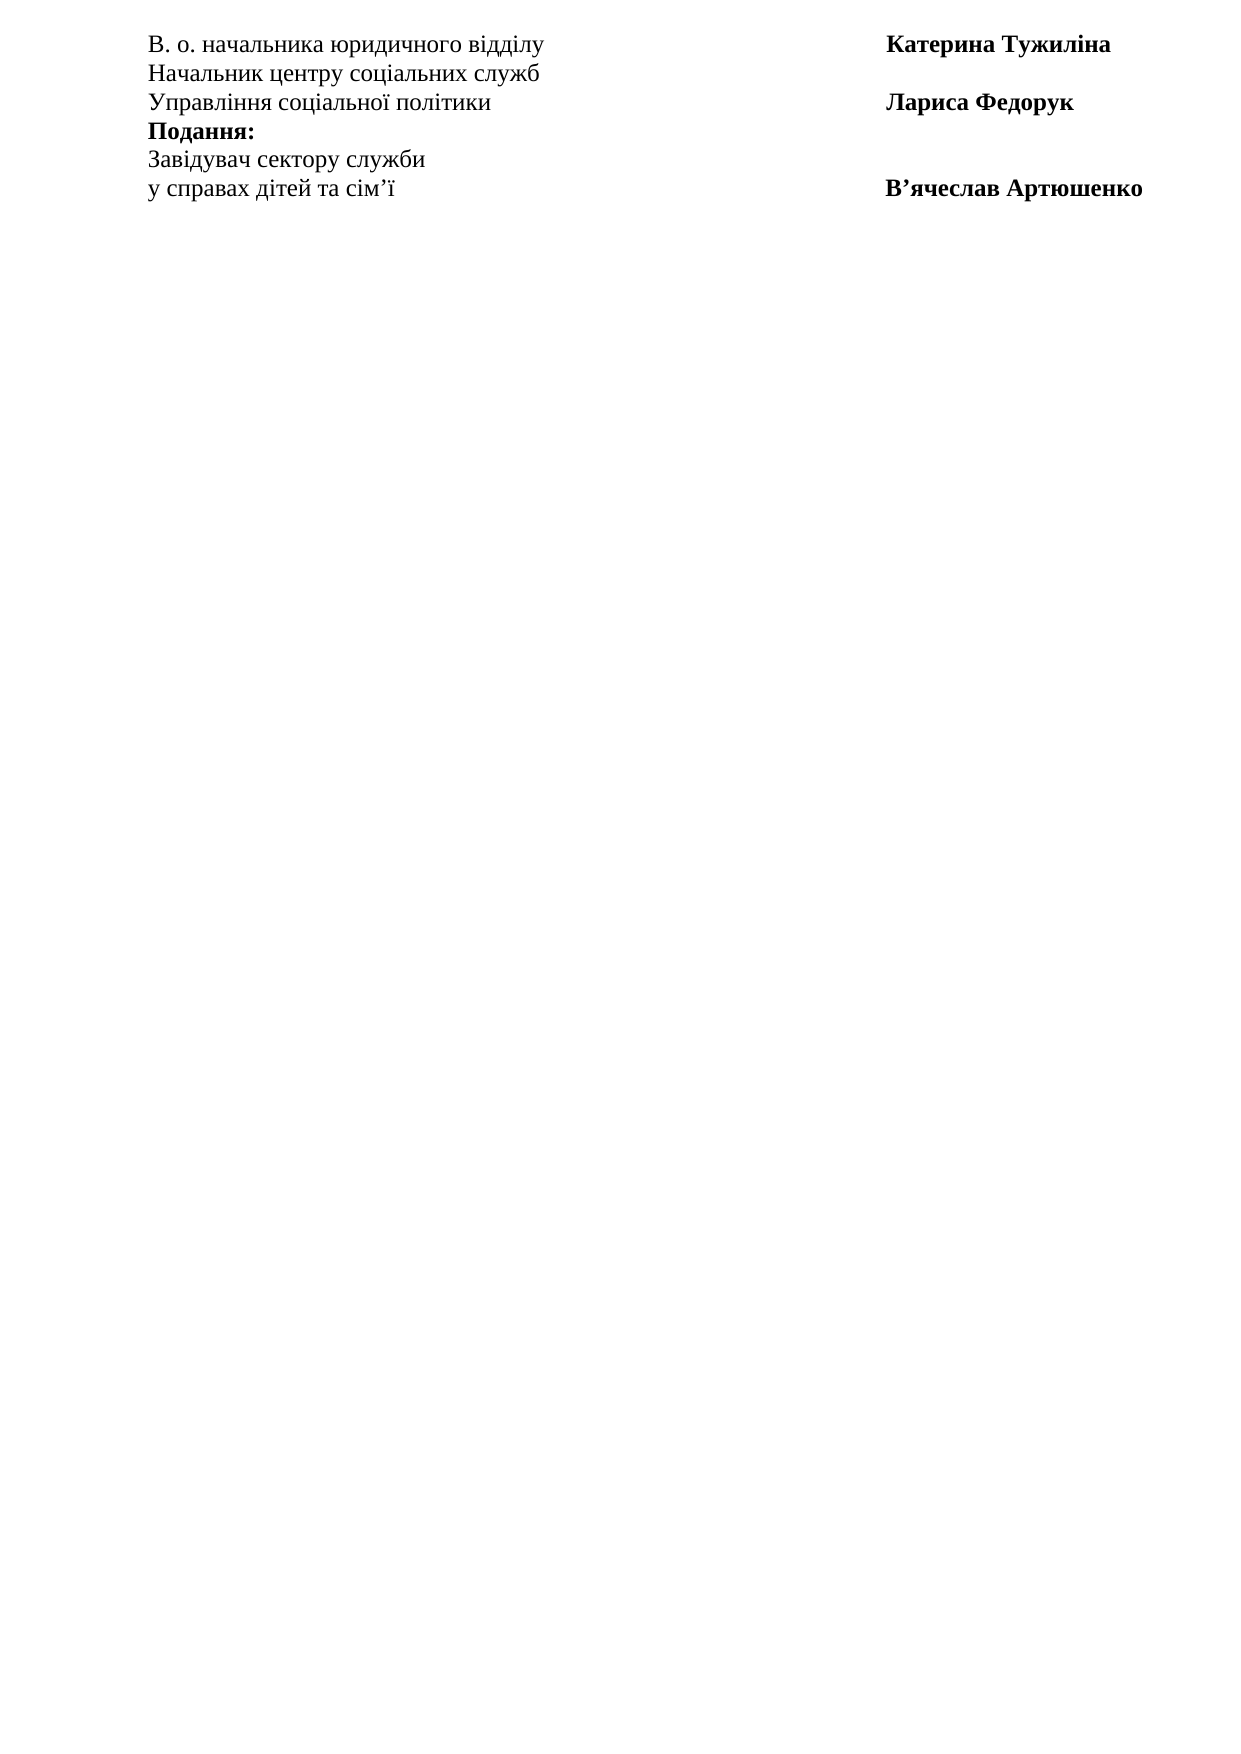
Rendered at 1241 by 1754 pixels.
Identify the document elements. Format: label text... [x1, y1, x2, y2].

text Начальник центру соціальних служб [148, 58, 1152, 87]
text В. о. начальника юридичного відділу Катерина Тужиліна [148, 29, 1152, 58]
text у справах дітей та сім’ї В’ячеслав Артюшенко [148, 173, 1152, 202]
text Управління соціальної політики Лариса Федорук [148, 87, 1152, 116]
text Подання: [148, 116, 1152, 144]
text Завідувач сектору служби [148, 144, 1152, 173]
